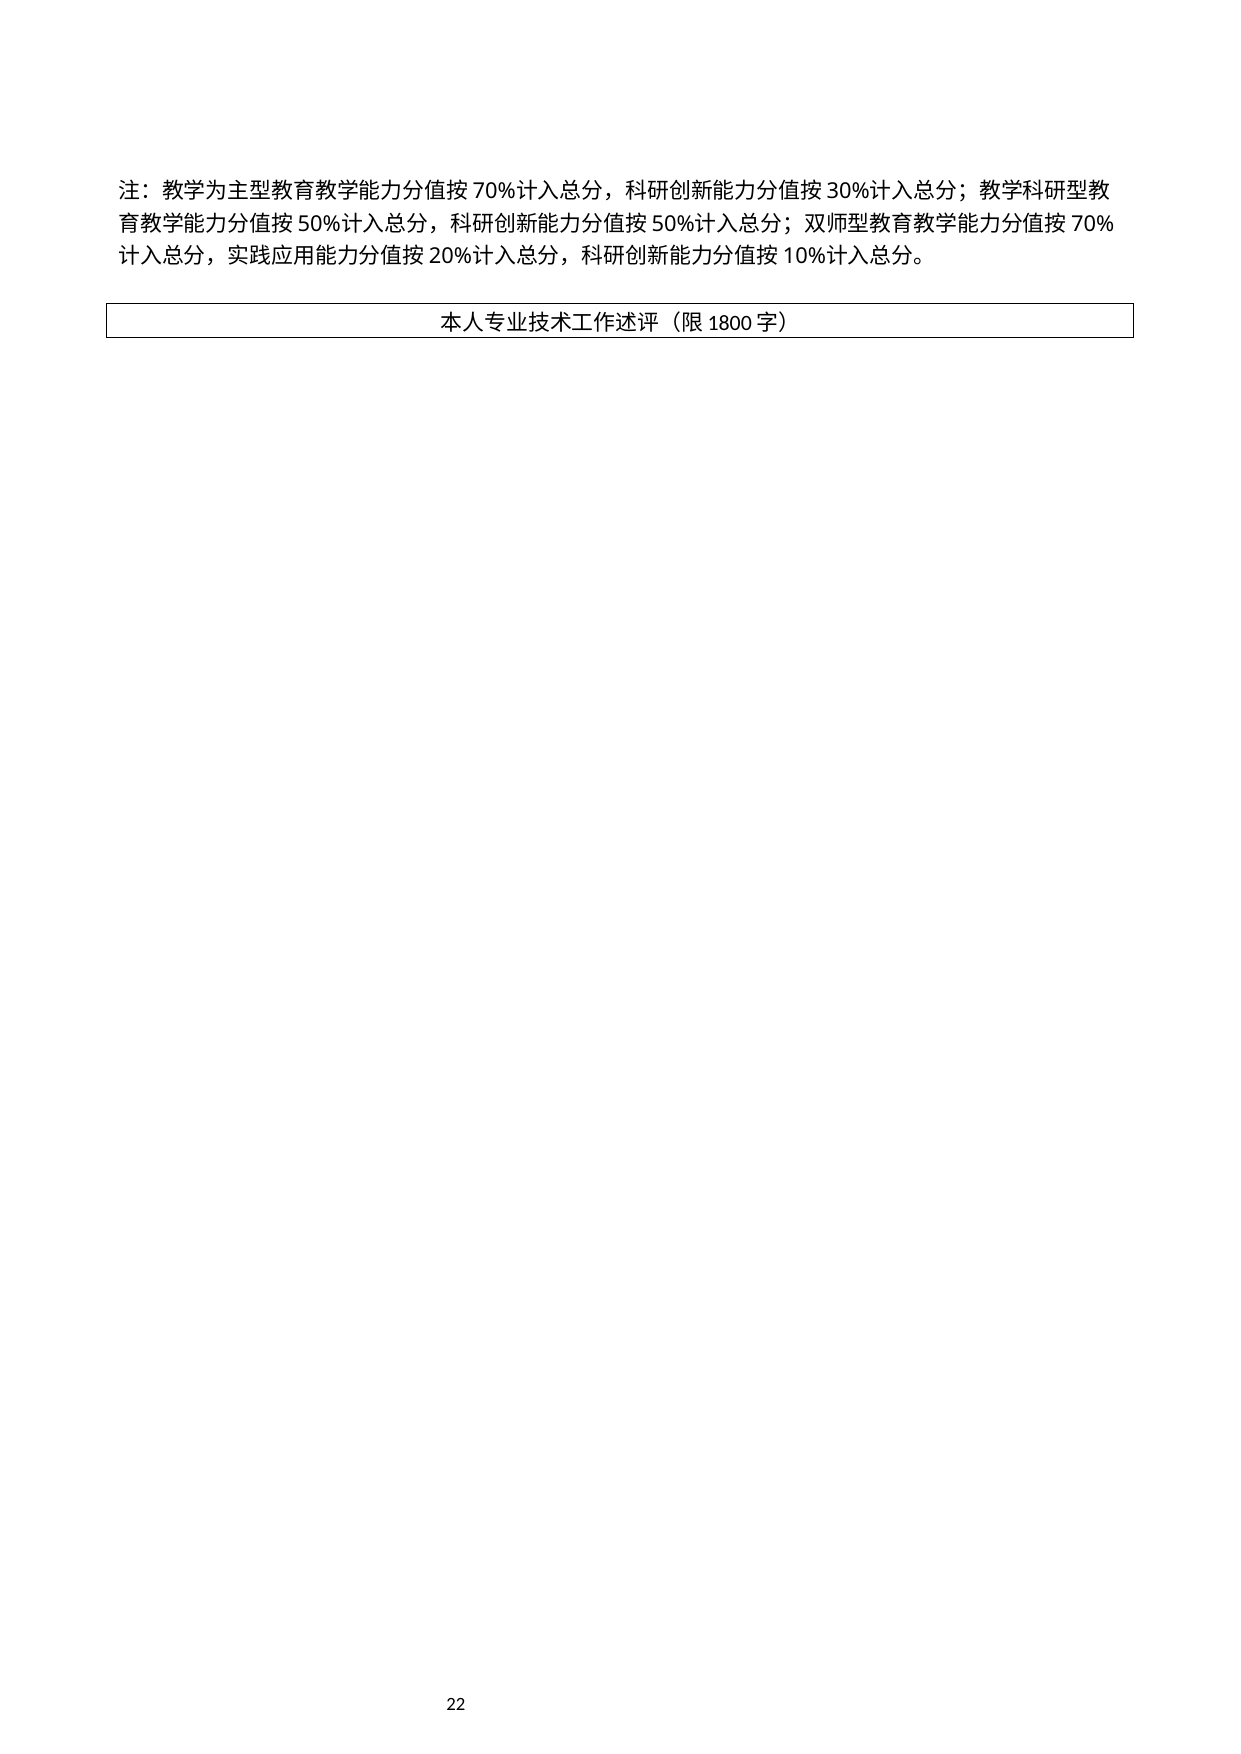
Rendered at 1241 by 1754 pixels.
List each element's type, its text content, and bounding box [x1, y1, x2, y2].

table_header 本人专业技术工作述评（限1800字） [107, 304, 1133, 337]
text 注：教学为主型教育教学能力分值按70%计入总分，科研创新能力分值按30%计入总分；教学科研型教育教学能力分值按50%计入总分，科研创新能力分值按50%计入总分；双师型教育教学能力分值按70%计入总分，实践应用能力分值按20%计入总分，科研创新能力分值按10%计入总分。 [118, 173, 1122, 271]
